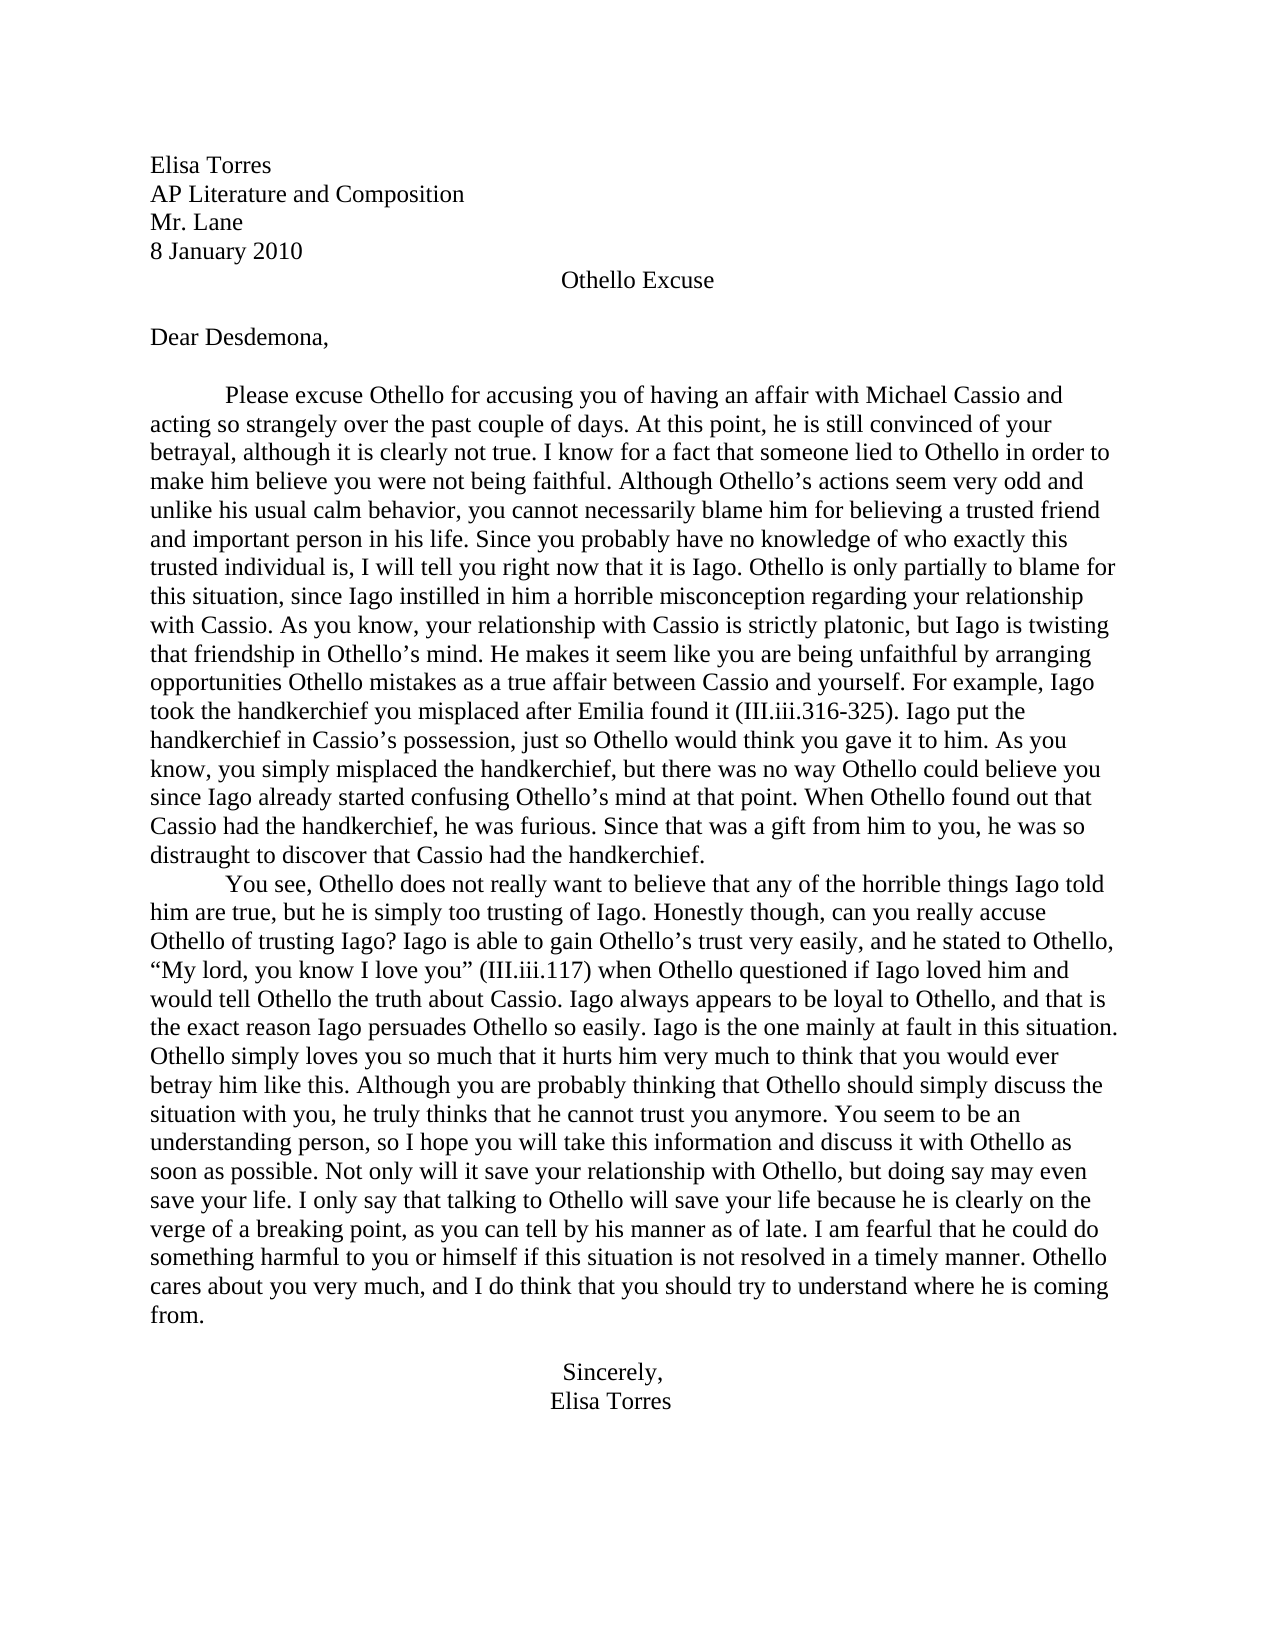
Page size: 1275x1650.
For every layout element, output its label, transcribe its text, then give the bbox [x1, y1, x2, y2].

text Mr. Lane [150, 207, 1125, 236]
text Othello Excuse [150, 265, 1125, 294]
text Sincerely, [150, 1357, 1125, 1386]
text Elisa Torres [150, 150, 1125, 179]
text Elisa Torres [150, 1386, 1125, 1415]
text AP Literature and Composition [150, 179, 1125, 207]
text You see, Othello does not really want to believe that any of the horrible things Iago told him are true, but he is simply too trusting of Iago. Honestly though, can you really accuse Othello of trusting Iago? Iago is able to gain Othello’s trust very easily, and he stated to Othello, “My lord, you know I love you” (III.iii.117) when Othello questioned if Iago loved him and would tell Othello the truth about Cassio. Iago always appears to be loyal to Othello, and that is the exact reason Iago persuades Othello so easily. Iago is the one mainly at fault in this situation. Othello simply loves you so much that it hurts him very much to think that you would ever betray him like this. Although you are probably thinking that Othello should simply discuss the situation with you, he truly thinks that he cannot trust you anymore. You seem to be an understanding person, so I hope you will take this information and discuss it with Othello as soon as possible. Not only will it save your relationship with Othello, but doing say may even save your life. I only say that talking to Othello will save your life because he is clearly on the verge of a breaking point, as you can tell by his manner as of late. I am fearful that he could do something harmful to you or himself if this situation is not resolved in a timely manner. Othello cares about you very much, and I do think that you should try to understand where he is coming from. [150, 869, 1125, 1329]
text Dear Desdemona, [150, 322, 1125, 351]
text Please excuse Othello for accusing you of having an affair with Michael Cassio and acting so strangely over the past couple of days. At this point, he is still convinced of your betrayal, although it is clearly not true. I know for a fact that someone lied to Othello in order to make him believe you were not being faithful. Although Othello’s actions seem very odd and unlike his usual calm behavior, you cannot necessarily blame him for believing a trusted friend and important person in his life. Since you probably have no knowledge of who exactly this trusted individual is, I will tell you right now that it is Iago. Othello is only partially to blame for this situation, since Iago instilled in him a horrible misconception regarding your relationship with Cassio. As you know, your relationship with Cassio is strictly platonic, but Iago is twisting that friendship in Othello’s mind. He makes it seem like you are being unfaithful by arranging opportunities Othello mistakes as a true affair between Cassio and yourself. For example, Iago took the handkerchief you misplaced after Emilia found it (III.iii.316-325). Iago put the handkerchief in Cassio’s possession, just so Othello would think you gave it to him. As you know, you simply misplaced the handkerchief, but there was no way Othello could believe you since Iago already started confusing Othello’s mind at that point. When Othello found out that Cassio had the handkerchief, he was furious. Since that was a gift from him to you, he was so distraught to discover that Cassio had the handkerchief. [150, 380, 1125, 869]
text 8 January 2010 [150, 236, 1125, 265]
